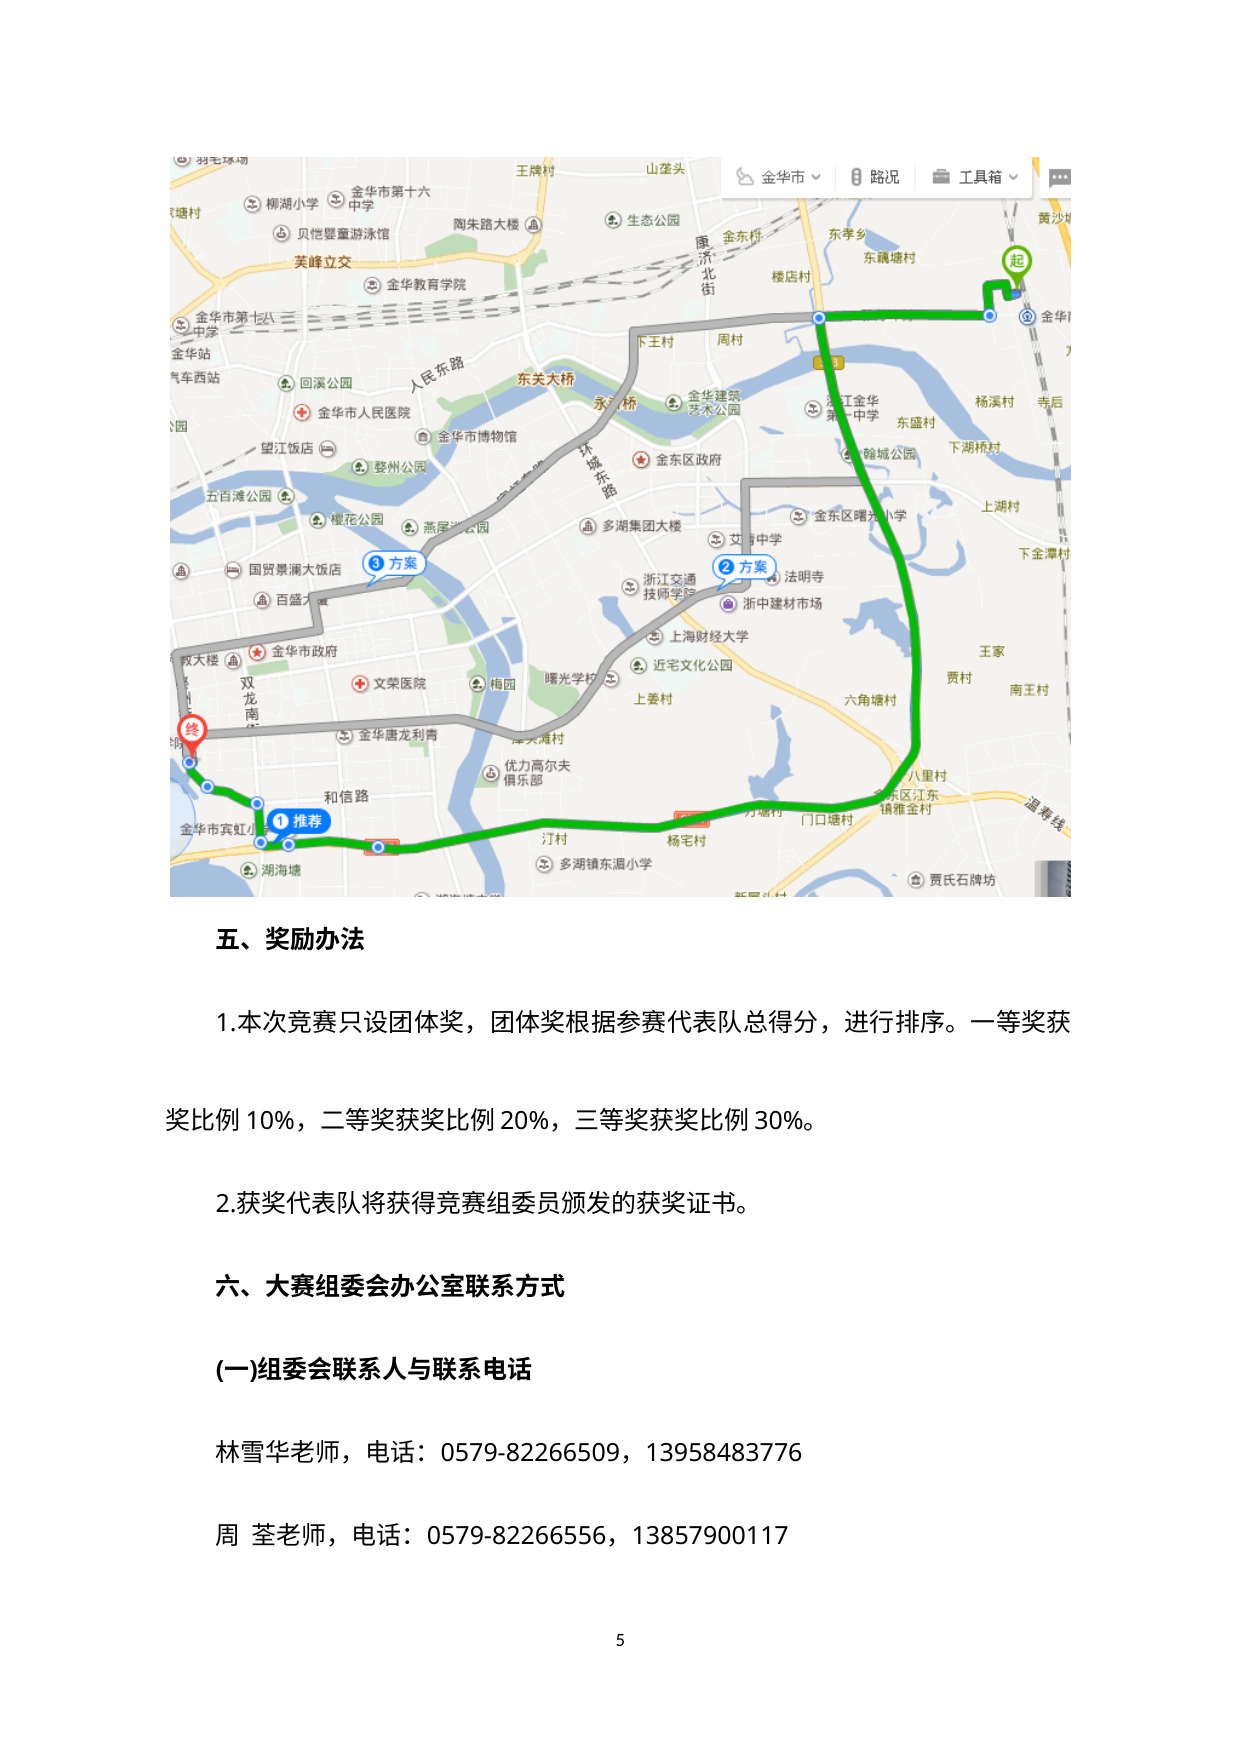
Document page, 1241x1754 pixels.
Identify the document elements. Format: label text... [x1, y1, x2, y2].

text 1.本次竞赛只设团体奖，团体奖根据参赛代表队总得分，进行排序。一等奖获奖比例10%，二等奖获奖比例20%，三等奖获奖比例30%。 [165, 988, 1075, 1151]
text 六、大赛组委会办公室联系方式 [165, 1252, 1075, 1317]
text 林雪华老师，电话：0579-82266509，13958483776 [165, 1418, 1075, 1483]
text (一)组委会联系人与联系电话 [165, 1335, 1075, 1400]
picture [170, 157, 1071, 897]
text 周 荃老师，电话：0579-82266556，13857900117 [165, 1501, 1075, 1566]
text 五、奖励办法 [165, 905, 1075, 970]
text 2.获奖代表队将获得竞赛组委员颁发的获奖证书。 [165, 1169, 1075, 1234]
